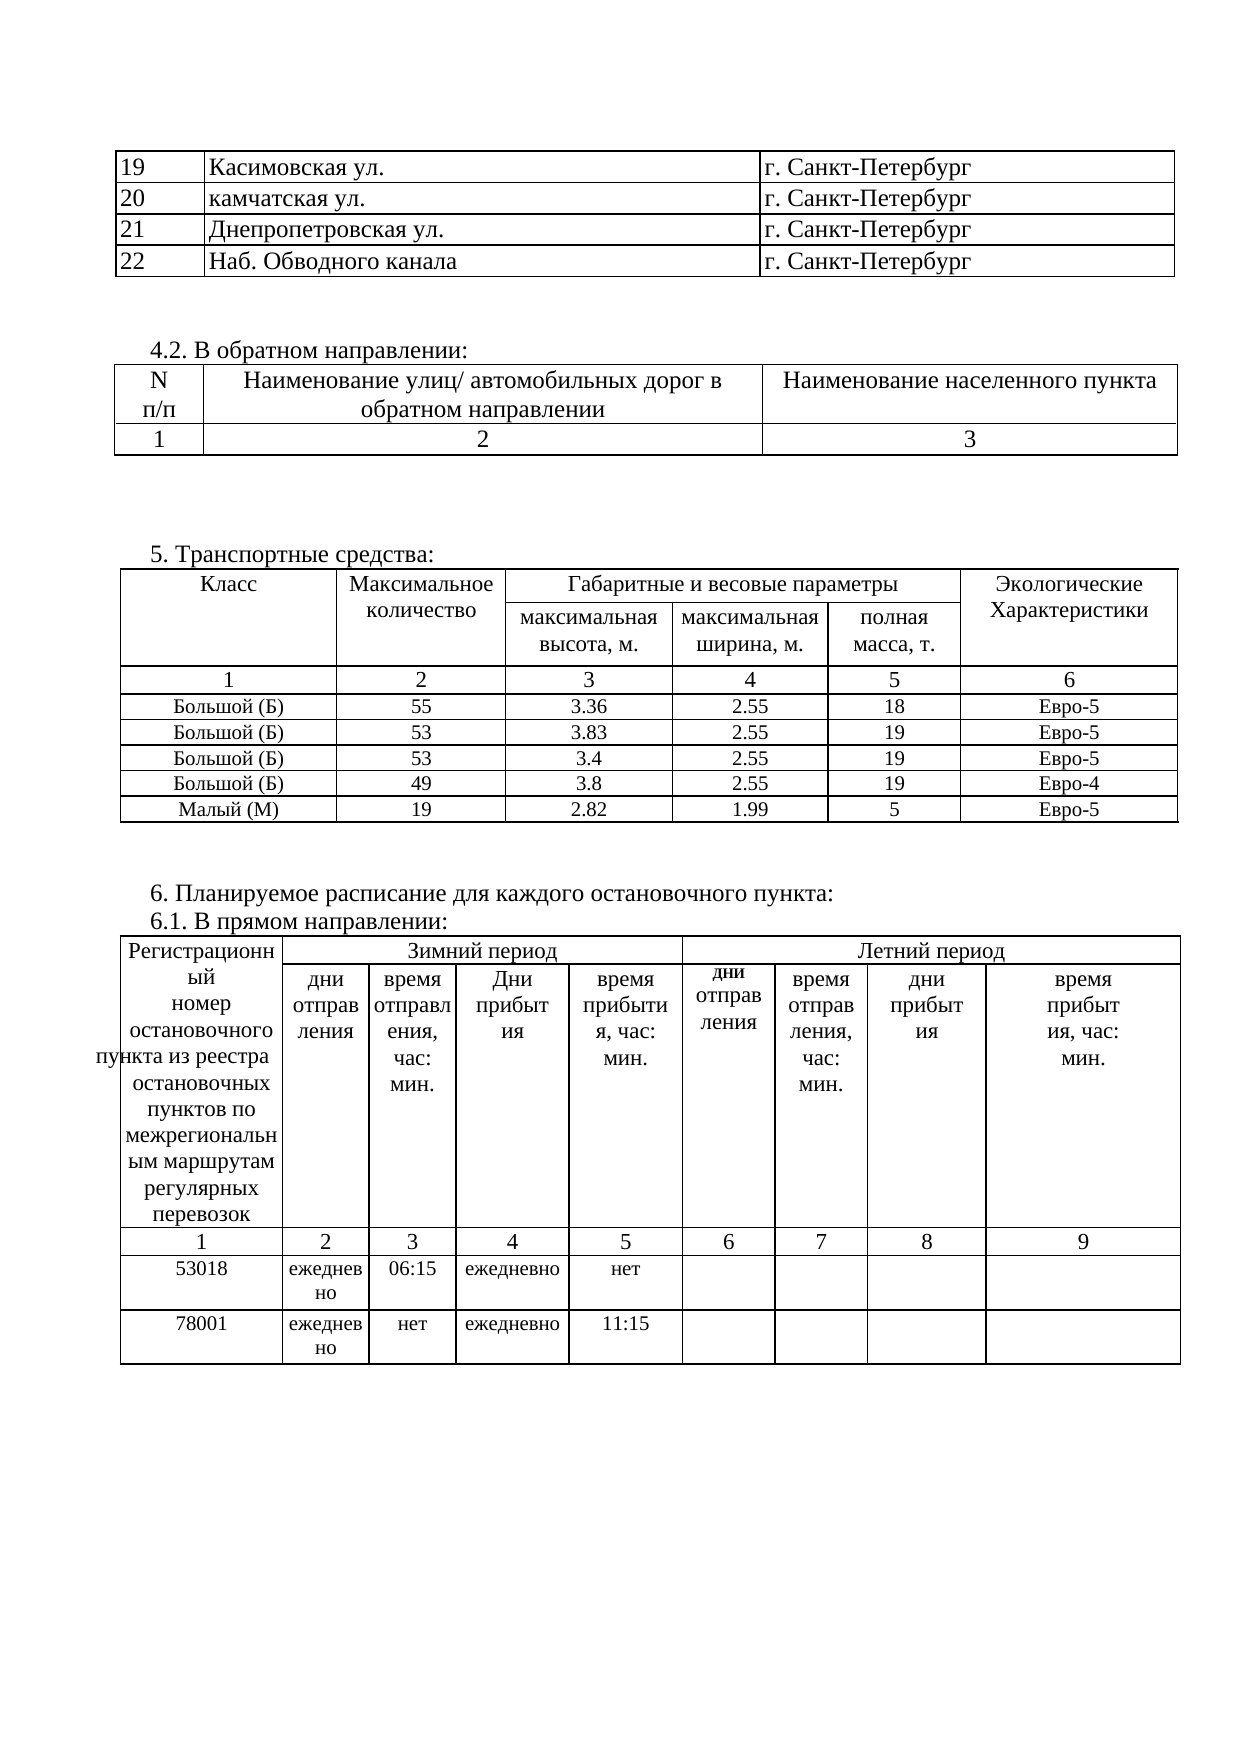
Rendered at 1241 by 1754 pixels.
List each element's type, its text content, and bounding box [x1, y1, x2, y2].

table_cell 6 [961, 667, 1177, 693]
table_cell 3 [506, 667, 672, 693]
table_cell 3.4 [506, 746, 672, 770]
table_cell 18 [829, 695, 960, 718]
text 6.1. В прямом направлении: [150, 906, 1090, 935]
table_cell Наб. Обводного канала [205, 246, 759, 276]
table_cell г. Санкт-Петербург [761, 152, 1174, 181]
table_cell 7 [776, 1228, 867, 1254]
table_cell [987, 1256, 1180, 1309]
table_header Класс [121, 570, 336, 665]
table_cell 22 [117, 246, 204, 276]
table_cell Евро-5 [961, 797, 1177, 821]
table_cell 3.83 [506, 720, 672, 744]
table_header Максимальное количество [337, 570, 505, 665]
table_cell 11:15 [570, 1311, 682, 1363]
table_cell время отправл ения, час: мин. [370, 965, 455, 1227]
table_cell 2 [337, 667, 505, 693]
table_cell 19 [829, 746, 960, 770]
table_cell ежедневно [457, 1256, 568, 1309]
table_cell 2.55 [673, 695, 827, 718]
table_cell Большой (Б) [121, 720, 336, 744]
table_cell дни прибыт ия [868, 965, 985, 1227]
table_cell 2.55 [673, 746, 827, 770]
table_cell г. Санкт-Петербург [761, 246, 1174, 276]
text 4.2. В обратном направлении: [150, 335, 1090, 364]
table_cell 53 [337, 720, 505, 744]
table_cell 3 [370, 1228, 455, 1254]
table_cell Евро-5 [961, 695, 1177, 718]
table_cell [683, 1256, 774, 1309]
table_cell Касимовская ул. [205, 152, 759, 181]
table_cell 2 [204, 424, 762, 454]
table_cell дни отправ ления [283, 965, 368, 1227]
table_cell 4 [457, 1228, 568, 1254]
table_header N п/п [115, 365, 203, 423]
table_cell 19 [117, 152, 204, 181]
table_cell Большой (Б) [121, 746, 336, 770]
table_cell 8 [868, 1228, 985, 1254]
table_cell время прибыт ия, час: мин. [987, 965, 1180, 1227]
table_cell 9 [987, 1228, 1180, 1254]
table_cell время отправ ления, час: мин. [776, 965, 867, 1227]
table_cell нет [570, 1256, 682, 1309]
table_cell [868, 1311, 985, 1363]
table_cell 5 [570, 1228, 682, 1254]
table_cell нет [370, 1311, 455, 1363]
table_cell Малый (М) [121, 797, 336, 821]
table_cell 6 [683, 1228, 774, 1254]
table_cell 06:15 [370, 1256, 455, 1309]
table_cell 53018 [121, 1256, 282, 1309]
table_cell 2.82 [506, 797, 672, 821]
table_cell 55 [337, 695, 505, 718]
table_cell [776, 1311, 867, 1363]
table_header Летний период [683, 937, 1180, 963]
table_header Регистрационный номер остановочного пункта из реестра остановочных пунктов по межрегиональным маршрутам регулярных перевозок [121, 937, 282, 1227]
table_cell 1 [115, 424, 203, 454]
table_cell Евро-4 [961, 771, 1177, 795]
table_cell 2.55 [673, 771, 827, 795]
table_cell Большой (Б) [121, 695, 336, 718]
table_cell г. Санкт-Петербург [761, 183, 1174, 213]
table_cell 78001 [121, 1311, 282, 1363]
table_header Зимний период [283, 937, 682, 963]
table_cell [776, 1256, 867, 1309]
table_cell 19 [829, 771, 960, 795]
table_cell 3.36 [506, 695, 672, 718]
table_cell максимальная ширина, м. [673, 603, 827, 665]
table_cell 49 [337, 771, 505, 795]
table_cell 2 [283, 1228, 368, 1254]
table_cell камчатская ул. [205, 183, 759, 213]
table_cell [683, 1311, 774, 1363]
table_cell 20 [117, 183, 204, 213]
table_cell 1 [121, 667, 336, 693]
table_cell 5 [829, 667, 960, 693]
table_cell ежедневно [283, 1311, 368, 1363]
table_cell [868, 1256, 985, 1309]
table_cell Днепропетровская ул. [205, 215, 759, 244]
table_cell 2.55 [673, 720, 827, 744]
table_cell Дни прибыт ия [457, 965, 568, 1227]
table_cell Евро-5 [961, 720, 1177, 744]
table_cell ежедневно [457, 1311, 568, 1363]
table_cell ежедневно [283, 1256, 368, 1309]
table_header Наименование улиц/ автомобильных дорог в обратном направлении [204, 365, 762, 423]
table_cell г. Санкт-Петербург [761, 215, 1174, 244]
table_cell 3 [763, 423, 1177, 454]
table_cell 19 [337, 797, 505, 821]
table_cell 53 [337, 746, 505, 770]
table_cell Большой (Б) [121, 771, 336, 795]
table_header Габаритные и весовые параметры [506, 570, 960, 602]
text 6. Планируемое расписание для каждого остановочного пункта: [150, 878, 1090, 906]
table_cell максимальная высота, м. [506, 603, 672, 665]
table_cell 19 [829, 720, 960, 744]
table_cell Евро-5 [961, 746, 1177, 770]
table_header Экологические Характеристики [961, 570, 1177, 665]
table_header Наименование населенного пункта [763, 365, 1177, 423]
text 5. Транспортные средства: [150, 539, 1090, 568]
table_cell 5 [829, 797, 960, 821]
table_cell 3.8 [506, 771, 672, 795]
table_cell 1.99 [673, 797, 827, 821]
table_cell полная масса, т. [829, 603, 960, 665]
table_cell 21 [117, 215, 204, 244]
table_cell ДНИ отправ ления [683, 965, 774, 1227]
table_cell 1 [121, 1228, 282, 1254]
table_cell [987, 1311, 1180, 1363]
table_cell 4 [673, 667, 827, 693]
table_cell время прибыти я, час: мин. [570, 965, 682, 1227]
